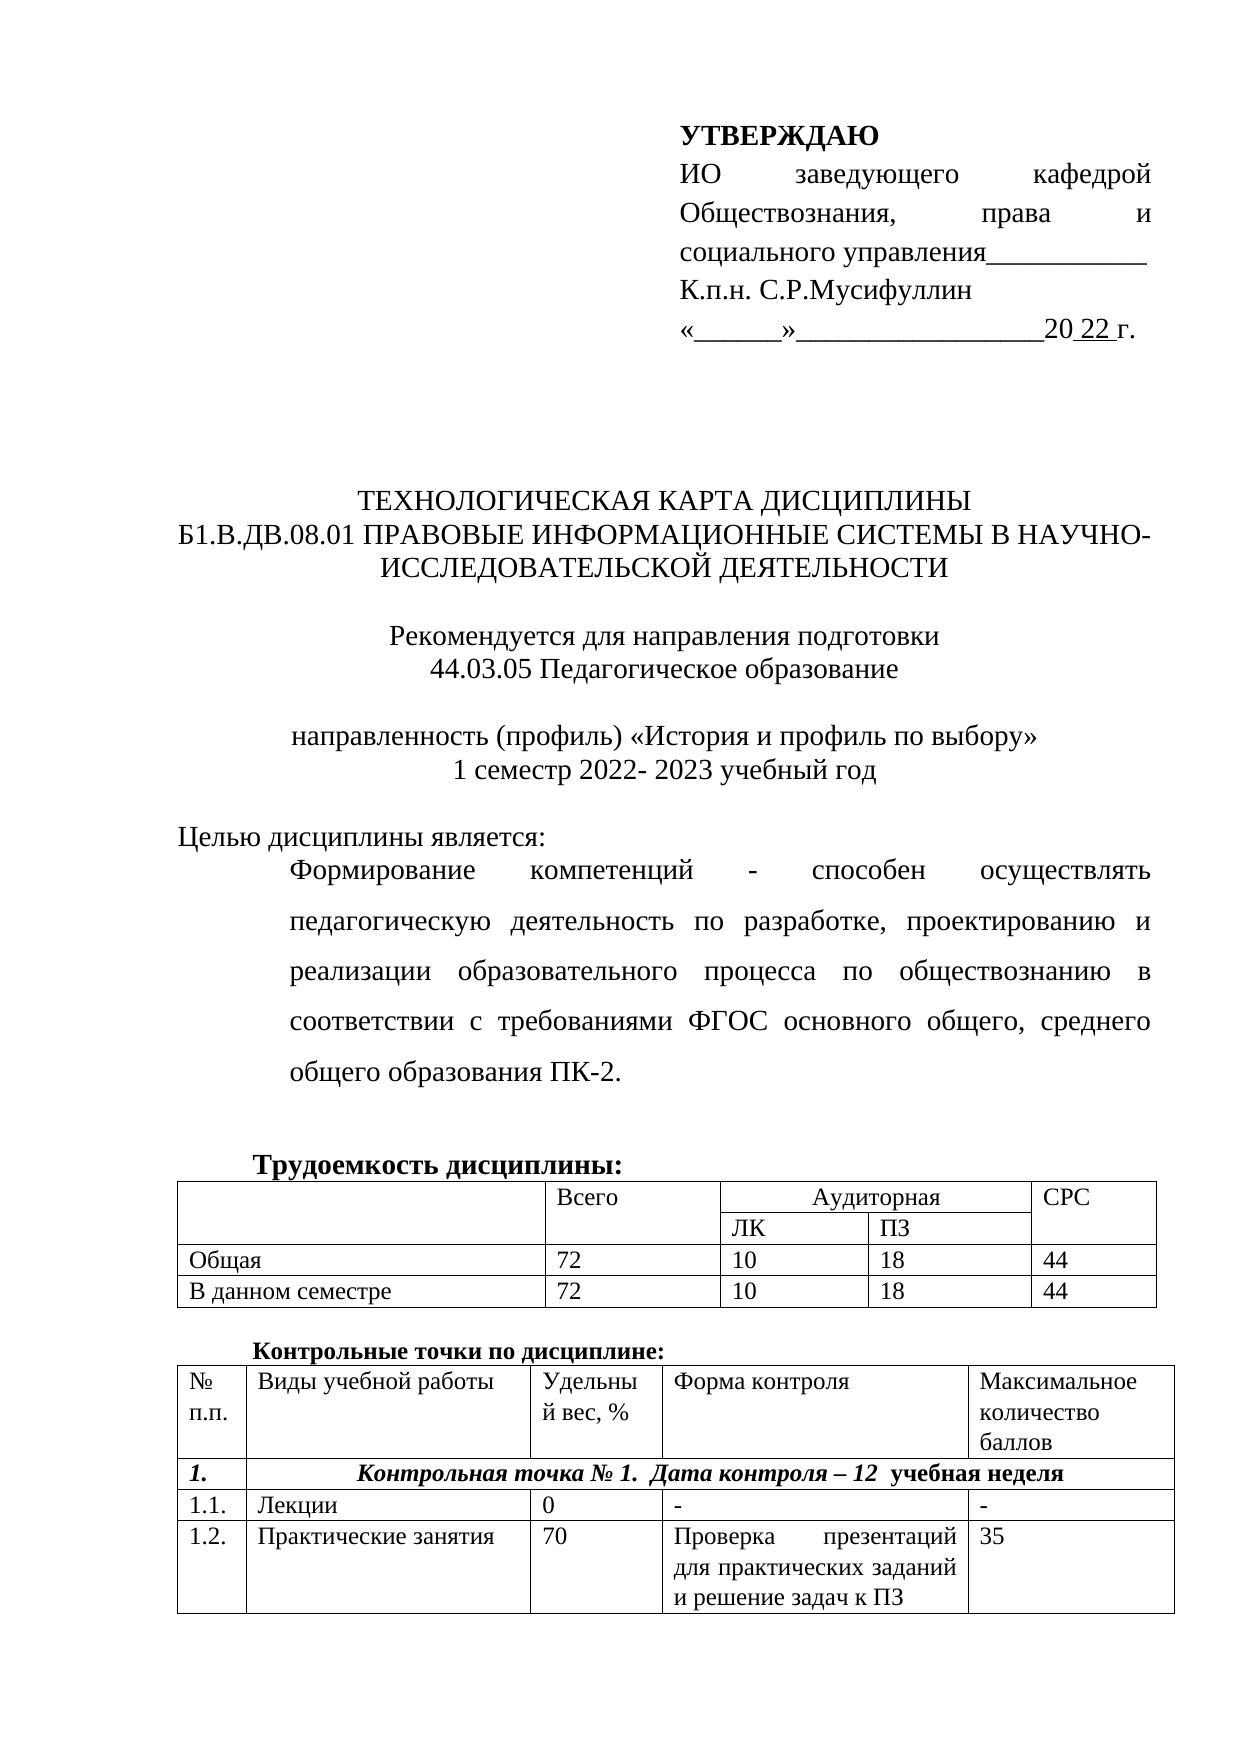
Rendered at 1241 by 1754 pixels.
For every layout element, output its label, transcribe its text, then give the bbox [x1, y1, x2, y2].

table_cell 70 [531, 1521, 662, 1613]
text УТВЕРЖДАЮ [679, 118, 1152, 152]
table_header Максимальное количество баллов [969, 1366, 1174, 1457]
table_cell - [969, 1490, 1174, 1520]
table_header СРС [1032, 1182, 1156, 1244]
table_cell 1.2. [178, 1521, 246, 1613]
text Целью дисциплины является: [177, 819, 1152, 852]
table_header Форма контроля [663, 1366, 968, 1457]
table_header Виды учебной работы [247, 1366, 530, 1457]
text направленность (профиль) «История и профиль по выбору» [177, 718, 1152, 752]
text Б1.В.ДВ.08.01 ПРАВОВЫЕ ИНФОРМАЦИОННЫЕ СИСТЕМЫ В НАУЧНО-ИССЛЕДОВАТЕЛЬСКОЙ ДЕЯТЕЛЬНОСТИ [177, 517, 1152, 584]
table_cell Общая [178, 1245, 545, 1275]
text 44.03.05 Педагогическое образование [177, 651, 1152, 685]
text ТЕХНОЛОГИЧЕСКАЯ КАРТА ДИСЦИПЛИНЫ [177, 483, 1152, 517]
text К.п.н. С.Р.Мусифуллин [679, 272, 1152, 306]
table_cell 10 [721, 1276, 868, 1307]
table_cell 1. [178, 1459, 246, 1489]
table_cell ПЗ [869, 1213, 1031, 1244]
table_cell 72 [546, 1276, 720, 1307]
table_cell В данном семестре [178, 1276, 545, 1307]
table_header Аудиторная [721, 1182, 1031, 1212]
table_header Всего [546, 1182, 720, 1244]
table_cell Контрольная точка № 1. Дата контроля – 12 учебная неделя [247, 1459, 1174, 1489]
table_cell Лекции [247, 1490, 530, 1520]
table_cell - [663, 1490, 968, 1520]
table_cell 0 [531, 1490, 662, 1520]
table_cell 18 [869, 1276, 1031, 1307]
table_cell 35 [969, 1521, 1174, 1613]
table_cell 1.1. [178, 1490, 246, 1520]
table_header [178, 1182, 545, 1244]
table_cell ЛК [721, 1213, 868, 1244]
table_cell 72 [546, 1245, 720, 1275]
text «______»_________________20 22 г. [679, 311, 1152, 344]
text Контрольные точки по дисциплине: [177, 1336, 1152, 1365]
table_cell 18 [869, 1245, 1031, 1275]
table_cell Практические занятия [247, 1521, 530, 1613]
text Рекомендуется для направления подготовки [177, 618, 1152, 651]
table_header Удельный вес, % [531, 1366, 662, 1457]
table_header № п.п. [178, 1366, 246, 1457]
text 1 семестр 2022- 2023 учебный год [177, 752, 1152, 785]
table_cell Проверка презентаций для практических заданий и решение задач к ПЗ [663, 1521, 968, 1613]
text ИО заведующего кафедрой Обществознания, права и социального управления___________ [679, 157, 1152, 267]
table_cell 44 [1032, 1245, 1156, 1275]
text Трудоемкость дисциплины: [177, 1147, 1152, 1181]
table_cell 10 [721, 1245, 868, 1275]
text Формирование компетенций - способен осуществлять педагогическую деятельность по разработке, проектированию и реализации образовательного процесса по обществознанию в соответствии с требованиями ФГОС основного общего, среднего общего образования ПК-2. [289, 852, 1152, 1087]
table_cell 44 [1032, 1276, 1156, 1307]
